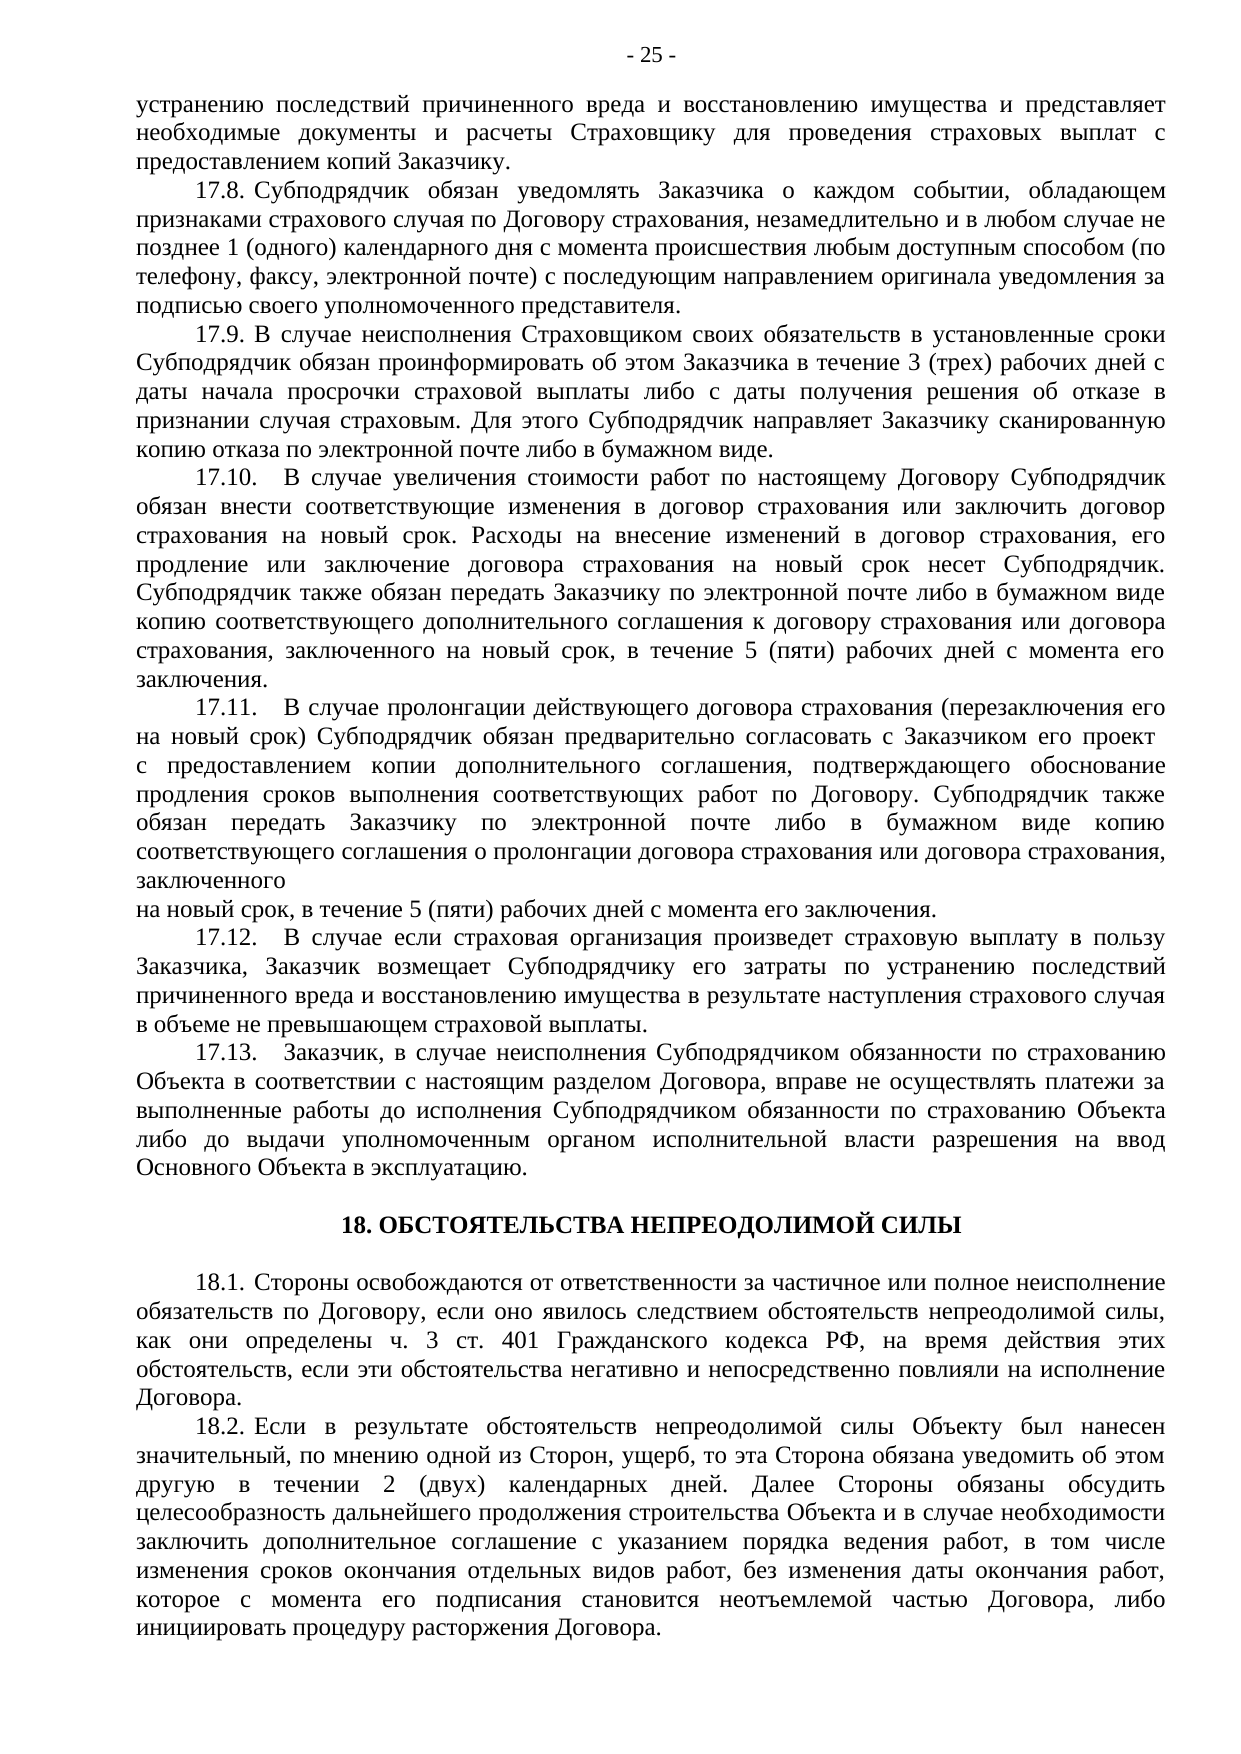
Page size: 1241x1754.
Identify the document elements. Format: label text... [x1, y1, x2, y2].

list Стороны освобождаются от ответственности за частичное или полное неисполнение обязательств по Договору, если оно явилось следствием обстоятельств непреодолимой силы, как они определены ч. 3 ст. 401 Гражданского кодекса РФ, на время действия этих обстоятельств, если эти обстоятельства негативно и непосредственно повлияли на исполнение Договора. [136, 1267, 1167, 1411]
list Если в результате обстоятельств непреодолимой силы Объекту был нанесен значительный, по мнению одной из Сторон, ущерб, то эта Сторона обязана уведомить об этом другую в течении 2 (двух) календарных дней. Далее Стороны обязаны обсудить целесообразность дальнейшего продолжения строительства Объекта и в случае необходимости заключить дополнительное соглашение с указанием порядка ведения работ, в том числе изменения сроков окончания отдельных видов работ, без изменения даты окончания работ, которое с момента его подписания становится неотъемлемой частью Договора, либо инициировать процедуру расторжения Договора. [136, 1411, 1167, 1641]
list В случае неисполнения Страховщиком своих обязательств в установленные сроки Субподрядчик обязан проинформировать об этом Заказчика в течение 3 (трех) рабочих дней с даты начала просрочки страховой выплаты либо с даты получения решения об отказе в признании случая страховым. Для этого Субподрядчик направляет Заказчику сканированную копию отказа по электронной почте либо в бумажном виде. [136, 319, 1167, 462]
list ОБСТОЯТЕЛЬСТВА НЕПРЕОДОЛИМОЙ СИЛЫ [136, 1210, 1167, 1239]
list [136, 89, 1167, 175]
list В случае увеличения стоимости работ по настоящему Договору Субподрядчик обязан внести соответствующие изменения в договор страхования или заключить договор страхования на новый срок. Расходы на внесение изменений в договор страхования, его продление или заключение договора страхования на новый срок несет Субподрядчик. Субподрядчик также обязан передать Заказчику по электронной почте либо в бумажном виде копию соответствующего дополнительного соглашения к договору страхования или договора страхования, заключенного на новый срок, в течение 5 (пяти) рабочих дней с момента его заключения. [136, 462, 1167, 692]
list В случае пролонгации действующего договора страхования (перезаключения его на новый срок) Субподрядчик обязан предварительно согласовать с Заказчиком его проект с предоставлением копии дополнительного соглашения, подтверждающего обоснование продления сроков выполнения соответствующих работ по Договору. Субподрядчик также обязан передать Заказчику по электронной почте либо в бумажном виде копию соответствующего соглашения о пролонгации договора страхования или договора страхования, заключенного на новый срок, в течение 5 (пяти) рабочих дней с момента его заключения. [136, 692, 1167, 922]
list Субподрядчик обязан уведомлять Заказчика о каждом событии, обладающем признаками страхового случая по Договору страхования, незамедлительно и в любом случае не позднее 1 (одного) календарного дня с момента происшествия любым доступным способом (по телефону, факсу, электронной почте) с последующим направлением оригинала уведомления за подписью своего уполномоченного представителя. [136, 175, 1167, 319]
list В случае если страховая организация произведет страховую выплату в пользу Заказчика, Заказчик возмещает Субподрядчику его затраты по устранению последствий причиненного вреда и восстановлению имущества в результате наступления страхового случая в объеме не превышающем страховой выплаты. [136, 922, 1167, 1037]
list Заказчик, в случае неисполнения Субподрядчиком обязанности по страхованию Объекта в соответствии с настоящим разделом Договора, вправе не осуществлять платежи за выполненные работы до исполнения Субподрядчиком обязанности по страхованию Объекта либо до выдачи уполномоченным органом исполнительной власти разрешения на ввод Основного Объекта в эксплуатацию. [136, 1037, 1167, 1181]
